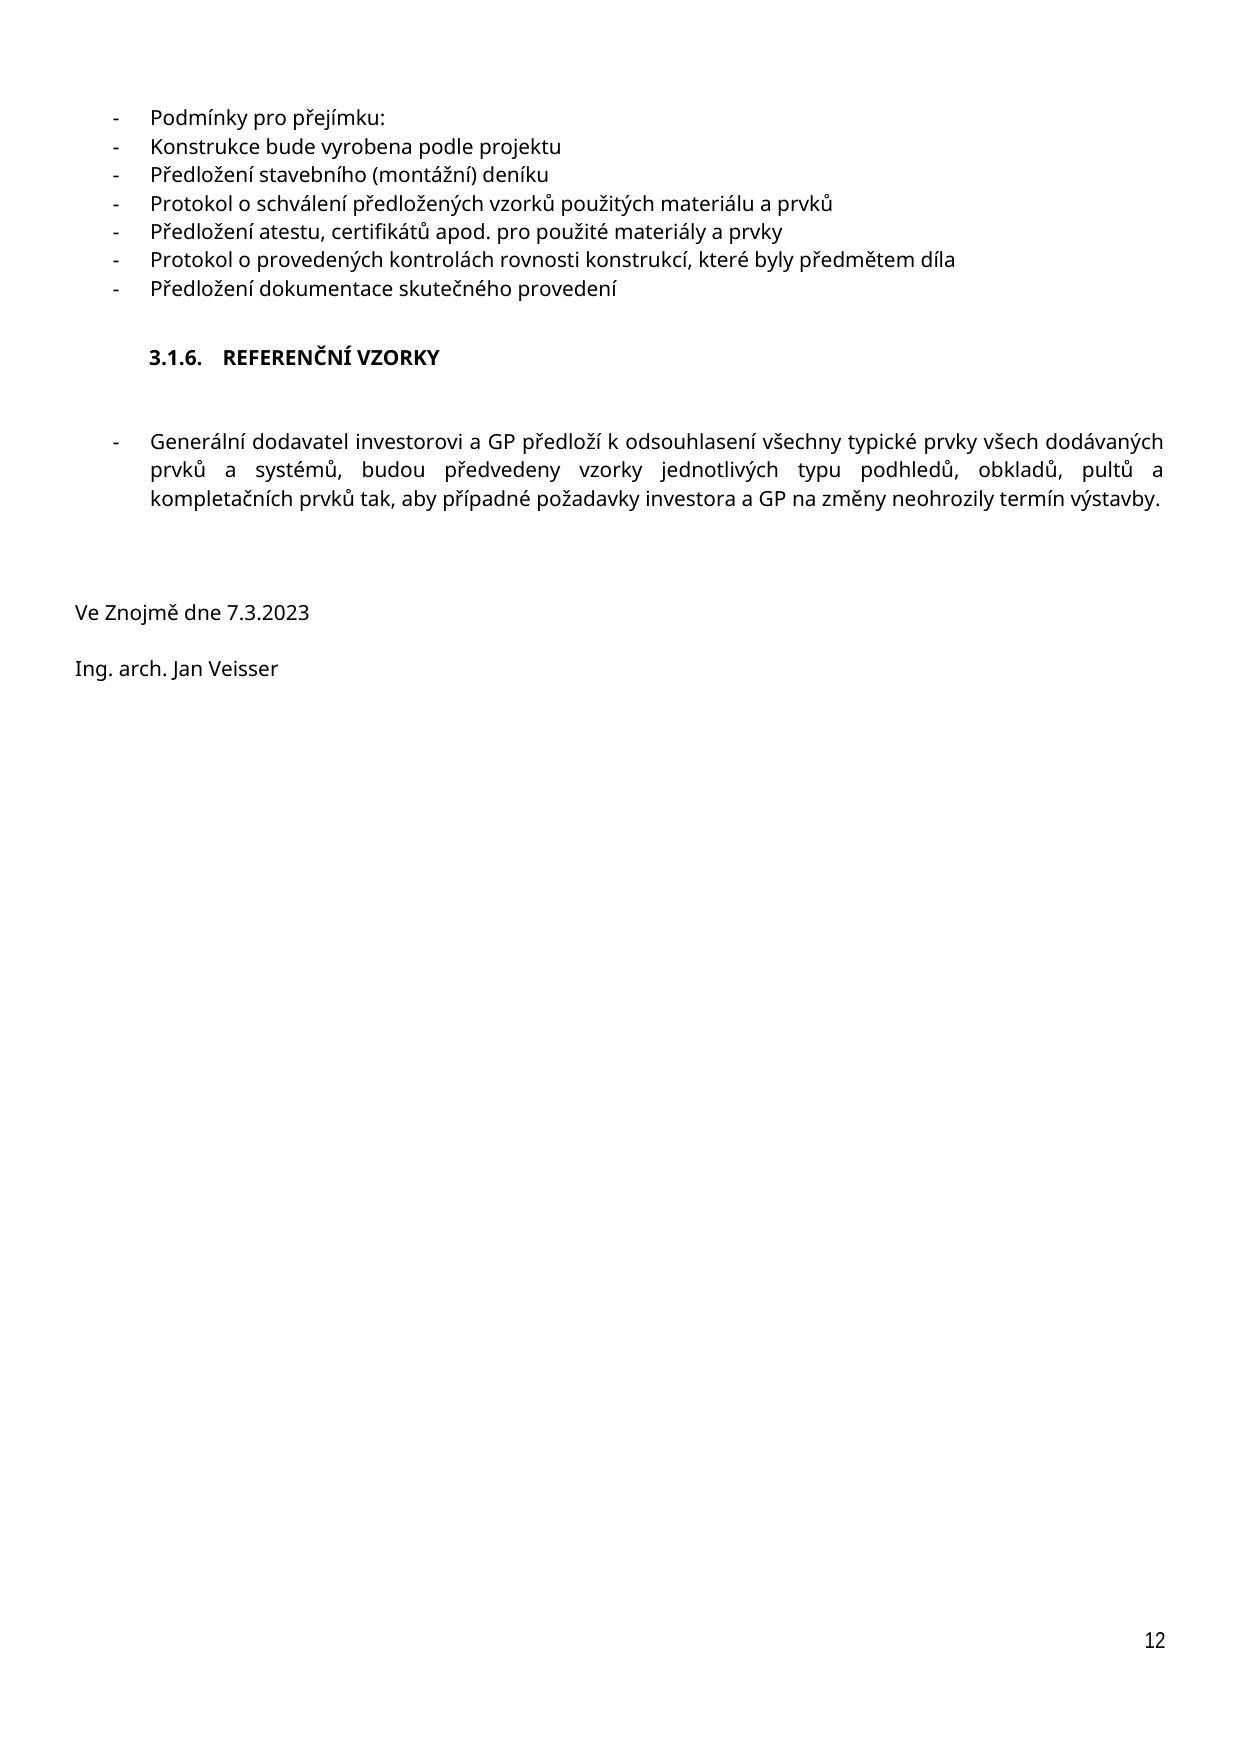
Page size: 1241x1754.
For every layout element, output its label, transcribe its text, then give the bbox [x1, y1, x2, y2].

list Předložení dokumentace skutečného provedení [112, 274, 1165, 302]
list Generální dodavatel investorovi a GP předloží k odsouhlasení všechny typické prvky všech dodávaných prvků a systémů, budou předvedeny vzorky jednotlivých typu podhledů, obkladů, pultů a kompletačních prvků tak, aby případné požadavky investora a GP na změny neohrozily termín výstavby. [112, 427, 1165, 512]
list Protokol o schválení předložených vzorků použitých materiálu a prvků [112, 189, 1165, 217]
list Předložení stavebního (montážní) deníku [112, 160, 1165, 189]
list Protokol o provedených kontrolách rovnosti konstrukcí, které byly předmětem díla [112, 246, 1165, 274]
text Ing. arch. Jan Veisser [75, 654, 1165, 683]
subtitle REFERENČNÍ VZORKY [149, 343, 1165, 372]
list Podmínky pro přejímku: [112, 103, 1165, 132]
list Konstrukce bude vyrobena podle projektu [112, 132, 1165, 160]
text Ve Znojmě dne 7.3.2023 [75, 598, 1165, 626]
list Předložení atestu, certifikátů apod. pro použité materiály a prvky [112, 217, 1165, 246]
